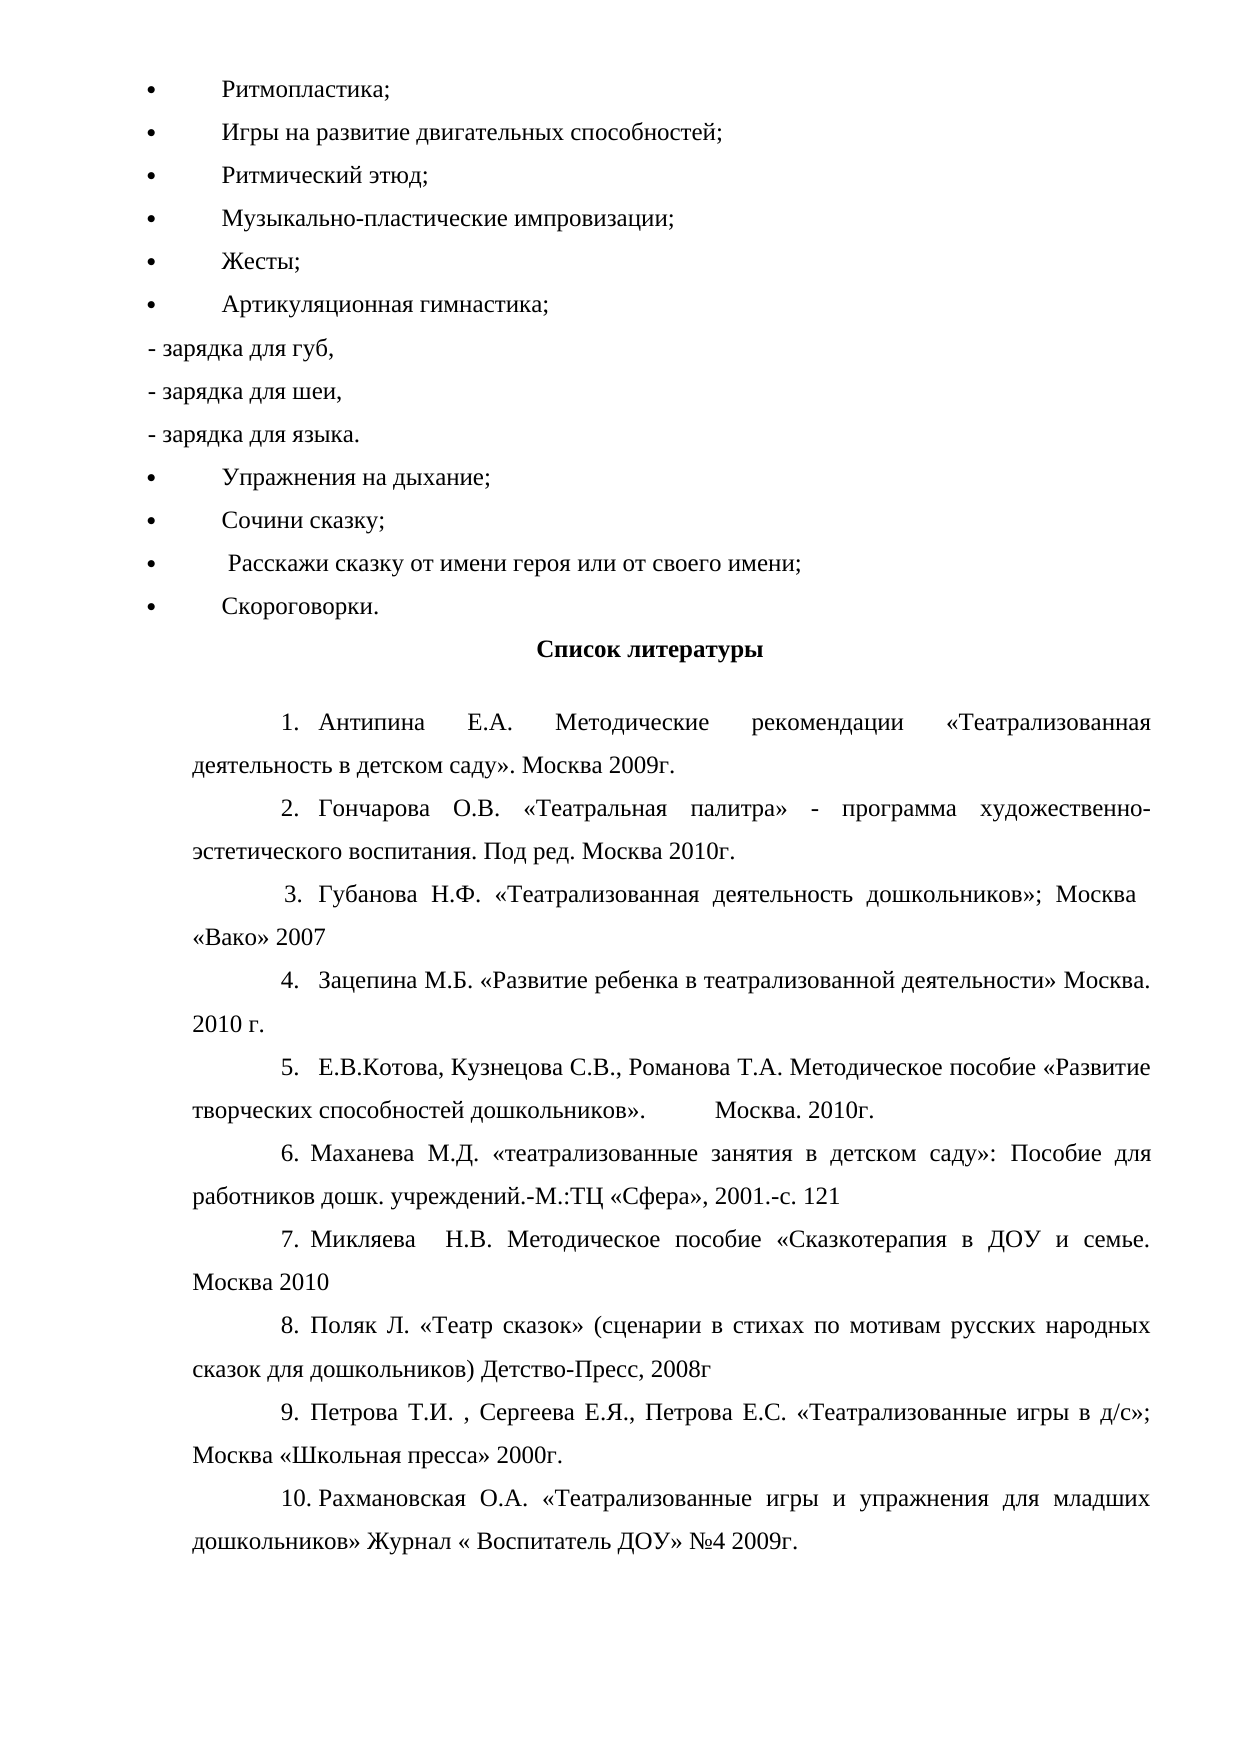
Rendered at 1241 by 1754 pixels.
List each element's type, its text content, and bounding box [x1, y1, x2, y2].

list Артикуляционная гимнастика; [148, 289, 1152, 318]
list Рахмановская О.А. «Театрализованные игры и упражнения для младших дошкольников» Журнал « Воспитатель ДОУ» №4 2009г. [192, 1483, 1152, 1555]
text - зарядка для языка. [74, 419, 1152, 448]
list Скороговорки. [148, 591, 1152, 620]
text - зарядка для шеи, [74, 376, 1152, 404]
list Ритмопластика; [148, 74, 1152, 103]
list Жесты; [148, 246, 1152, 275]
list Упражнения на дыхание; [148, 462, 1152, 491]
text - зарядка для губ, [74, 333, 1152, 361]
list Игры на развитие двигательных способностей; [148, 117, 1152, 146]
list Губанова Н.Ф. «Театрализованная деятельность дошкольников»; Москва «Вако» 2007 [192, 879, 1137, 951]
list Зацепина М.Б. «Развитие ребенка в театрализованной деятельности» Москва. 2010 г. [192, 966, 1152, 1037]
list Микляева Н.В. Методическое пособие «Сказкотерапия в ДОУ и семье. Москва 2010 [192, 1224, 1152, 1296]
list Маханева М.Д. «театрализованные занятия в детском саду»: Пособие для работников дошк. учреждений.-М.:ТЦ «Сфера», 2001.-c. 121 [192, 1138, 1152, 1210]
list Гончарова О.В. «Театральная палитра» - программа художественно-эстетического воспитания. Под ред. Москва 2010г. [192, 793, 1152, 865]
list Е.В.Котова, Кузнецова С.В., Романова Т.А. Методическое пособие «Развитие творческих способностей дошкольников». Москва. 2010г. [192, 1052, 1152, 1124]
list Поляк Л. «Театр сказок» (сценарии в стихах по мотивам русских народных сказок для дошкольников) Детство-Пресс, 2008г [192, 1311, 1152, 1382]
list Петрова Т.И. , Сергеева Е.Я., Петрова Е.С. «Театрализованные игры в д/с»; Москва «Школьная пресса» 2000г. [192, 1397, 1152, 1469]
list Антипина Е.А. Методические рекомендации «Театрализованная деятельность в детском саду». Москва 2009г. [192, 707, 1152, 779]
list Расскажи сказку от имени героя или от своего имени; [148, 548, 1152, 577]
list Музыкально-пластические импровизации; [148, 203, 1152, 232]
text Список литературы [74, 634, 1152, 663]
list Ритмический этюд; [148, 160, 1152, 189]
list Сочини сказку; [148, 505, 1152, 534]
